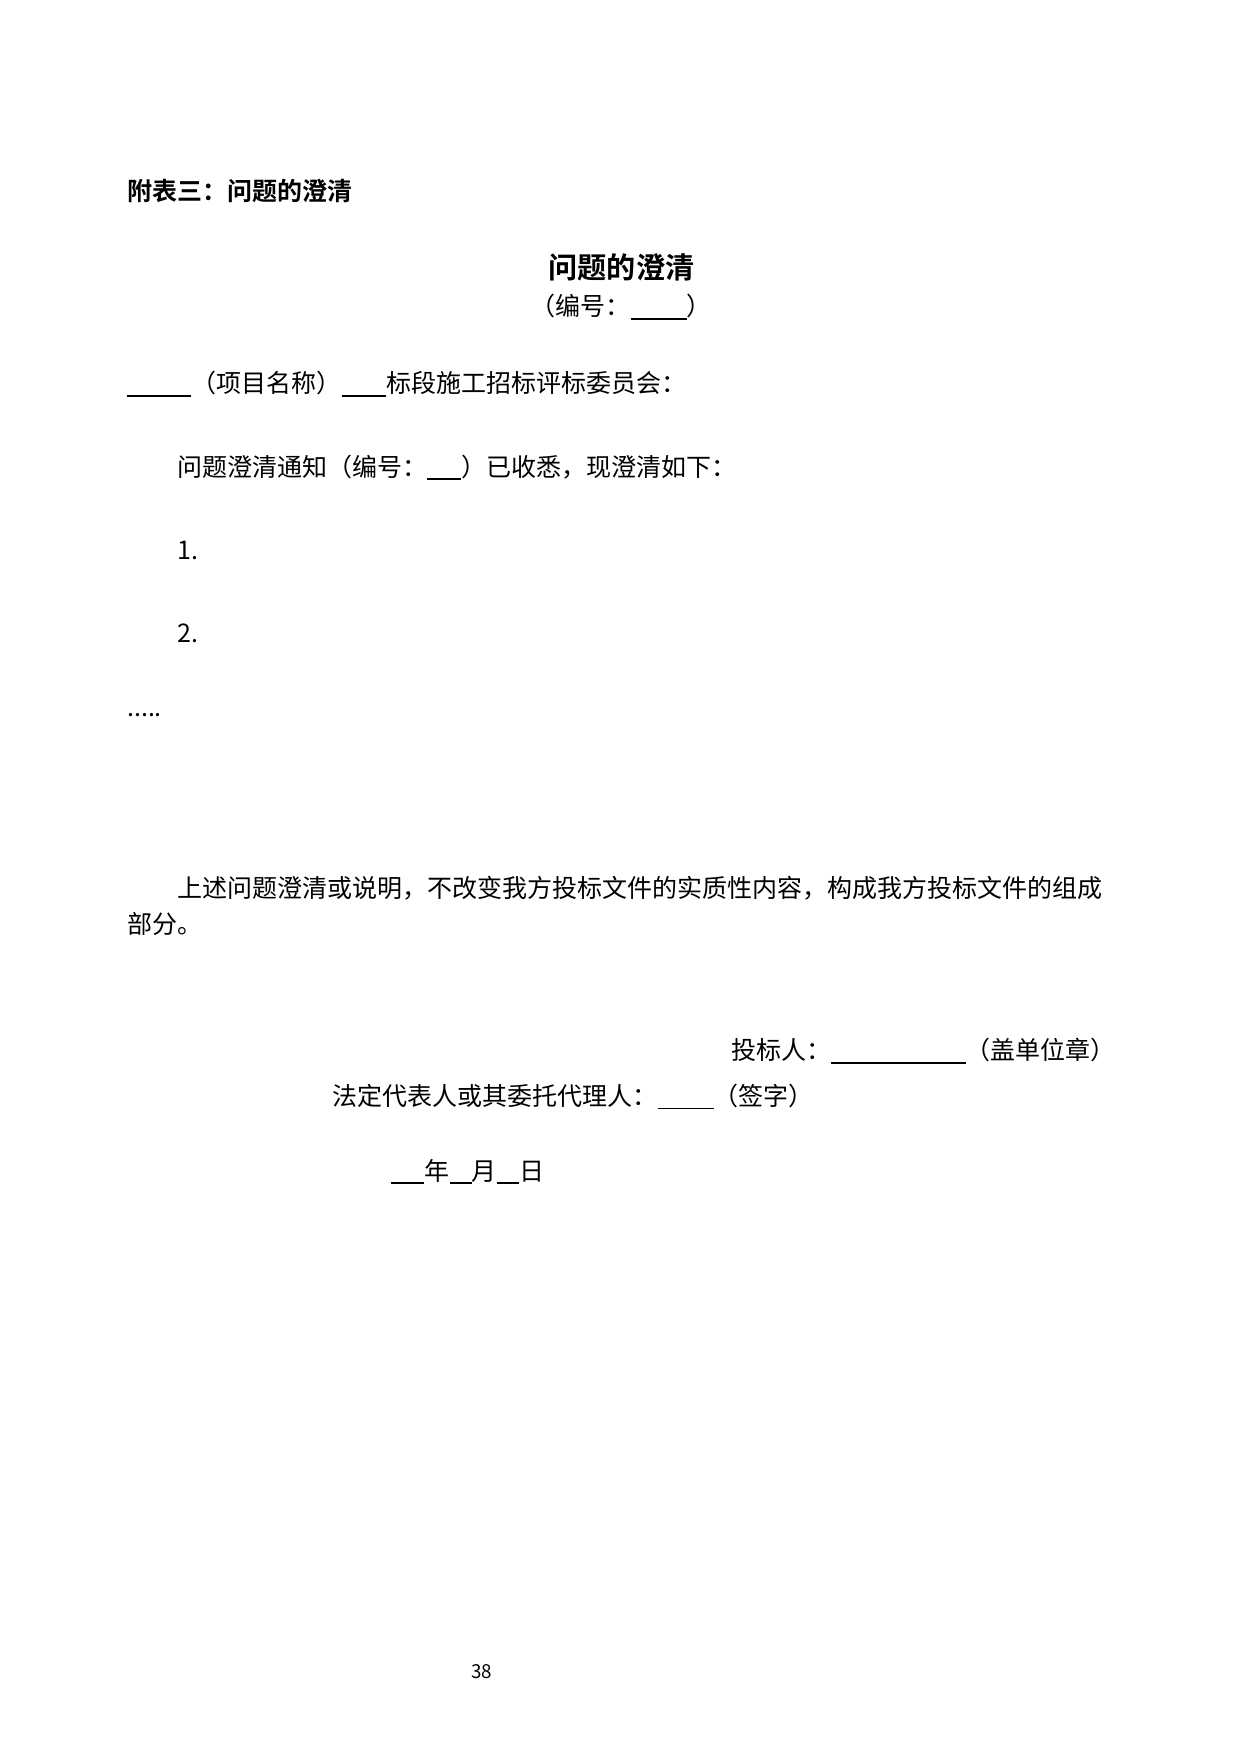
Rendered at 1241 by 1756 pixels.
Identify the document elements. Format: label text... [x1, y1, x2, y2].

text 问题的澄清 [127, 244, 1115, 287]
text （编号： ） [127, 287, 1115, 323]
text ..... [127, 687, 1115, 723]
text 问题澄清通知（编号： ）已收悉，现澄清如下： [127, 443, 1115, 484]
text 1. [127, 526, 1115, 568]
text 法定代表人或其委托代理人： （签字） [127, 1069, 1115, 1115]
text 年 月 日 [127, 1151, 1115, 1187]
text （项目名称） 标段施工招标评标委员会： [127, 359, 1115, 401]
text 上述问题澄清或说明，不改变我方投标文件的实质性内容，构成我方投标文件的组成部分。 [127, 868, 1115, 941]
text 2. [127, 609, 1115, 651]
subtitle 附表三：问题的澄清 [127, 167, 1115, 208]
text 投标人： （盖单位章） [127, 1023, 1115, 1069]
